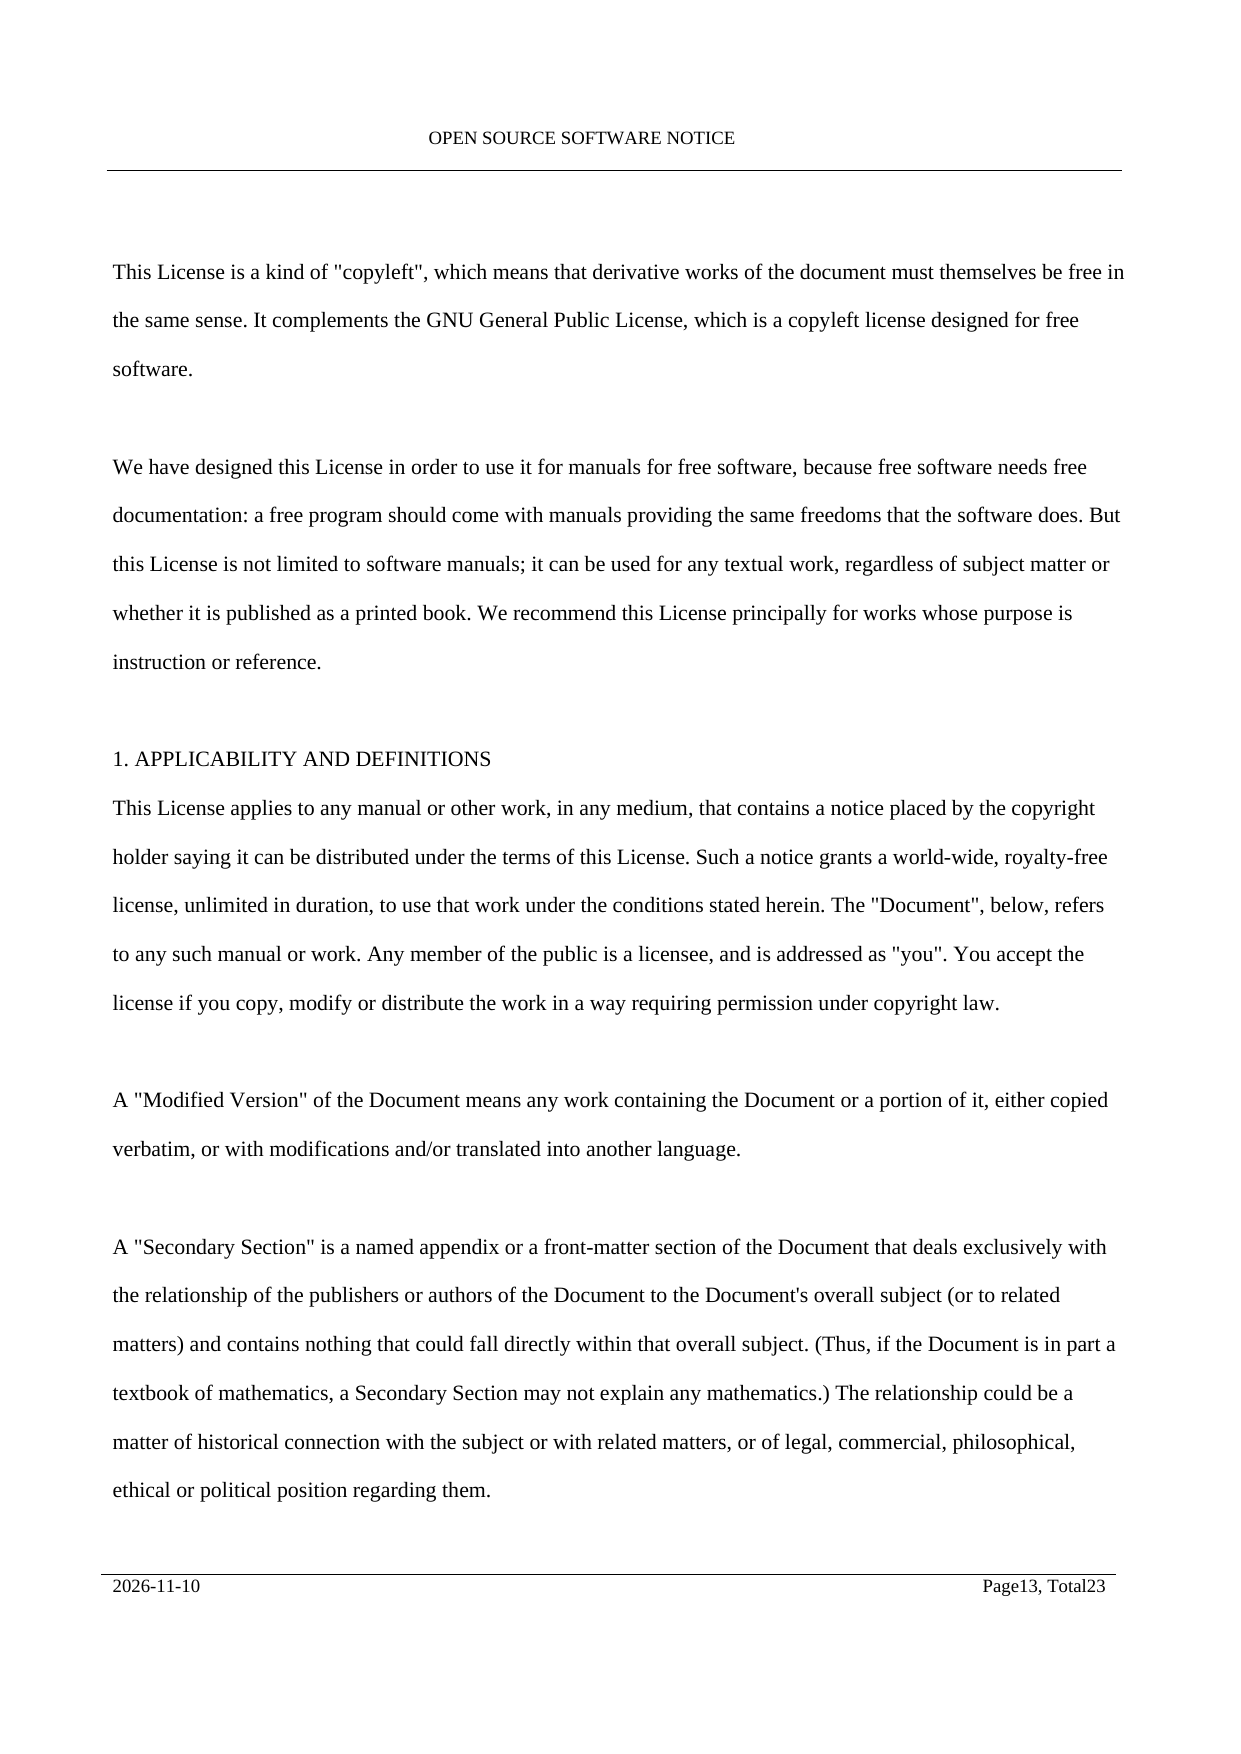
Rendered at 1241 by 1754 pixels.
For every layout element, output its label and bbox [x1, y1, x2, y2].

text [112, 206, 1128, 1506]
